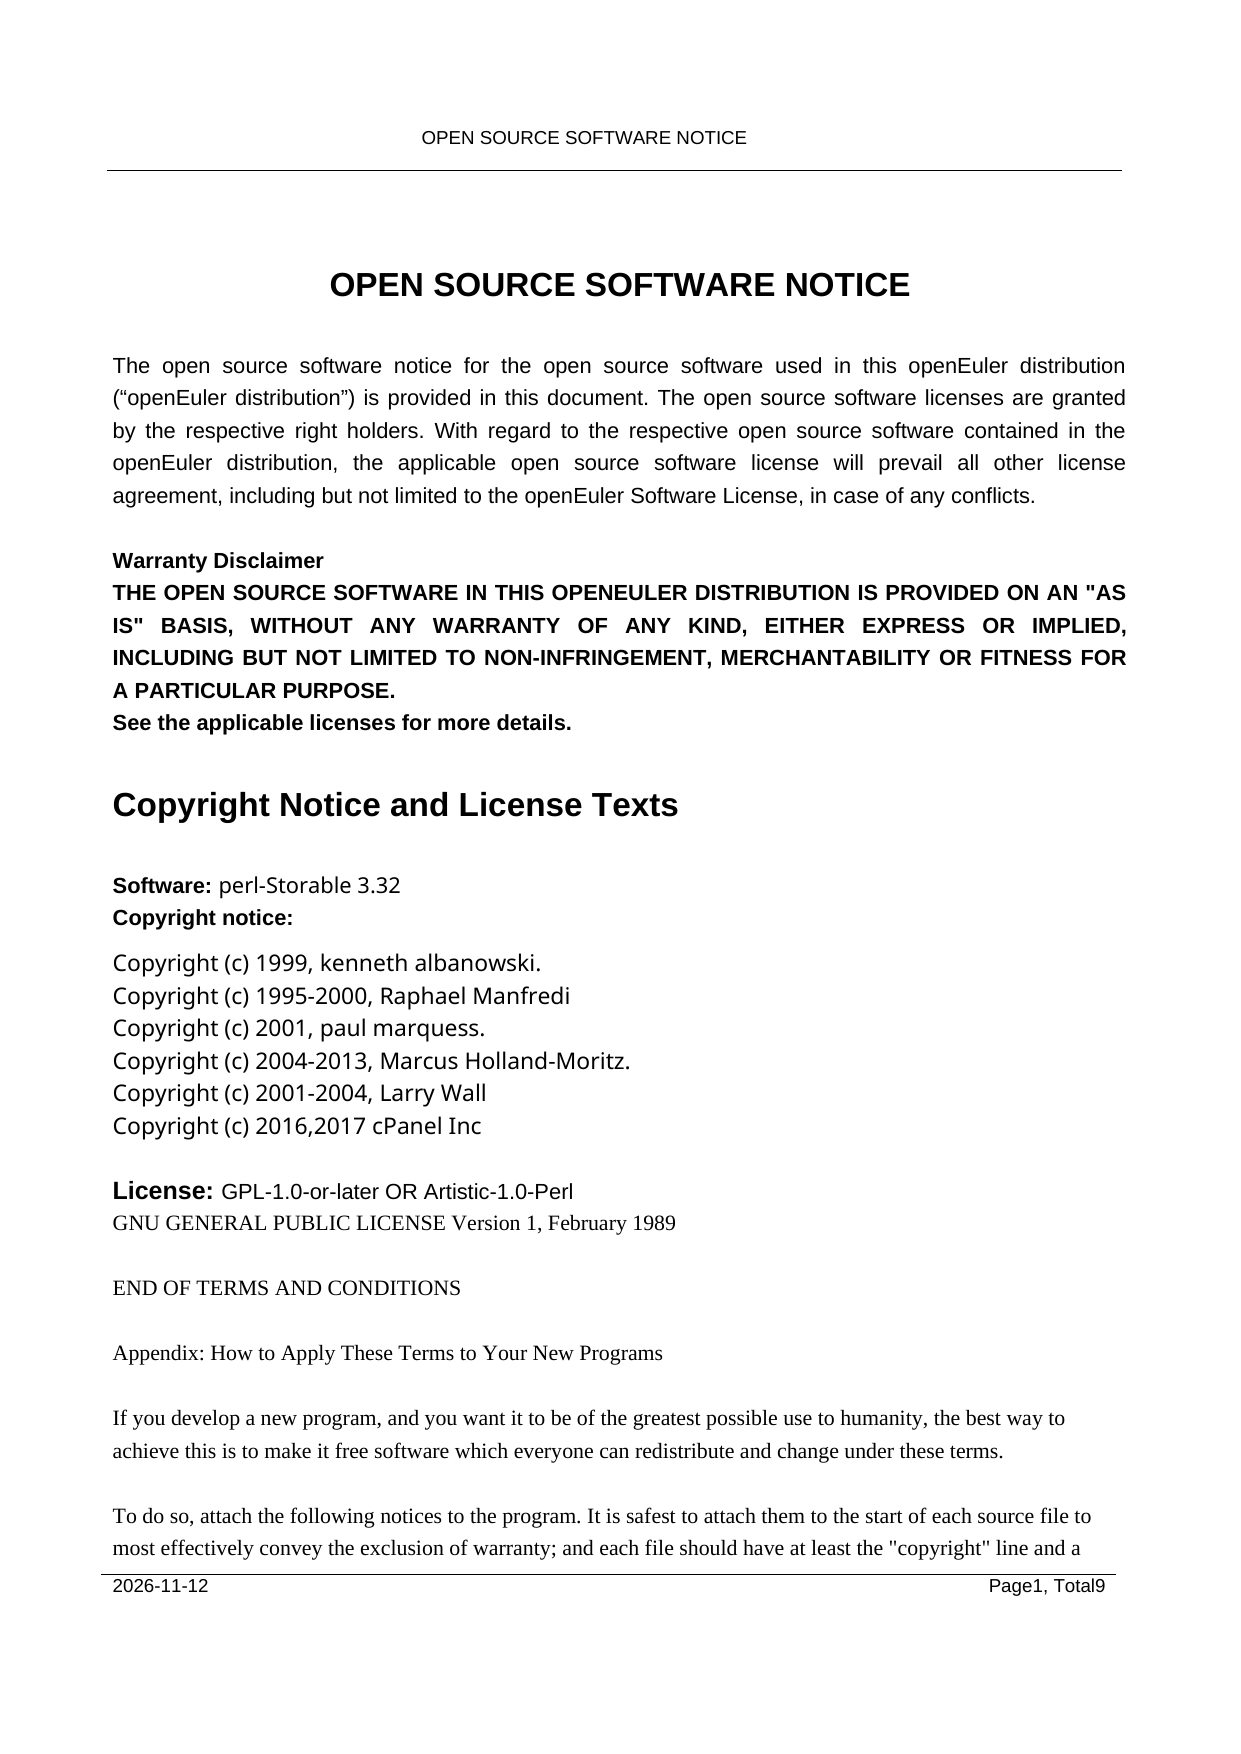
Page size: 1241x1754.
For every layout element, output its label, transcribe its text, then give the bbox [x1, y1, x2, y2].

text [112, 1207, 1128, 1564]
text OPEN SOURCE SOFTWARE NOTICE [112, 251, 1128, 316]
text The open source software notice for the open source software used in this openEuler distribution (“openEuler distribution”) is provided in this document. The open source software licenses are granted by the respective right holders. With regard to the respective open source software contained in the openEuler distribution, the applicable open source software license will prevail all other license agreement, including but not limited to the openEuler Software License, in case of any conflicts. [112, 349, 1128, 511]
text License: GPL-1.0-or-later OR Artistic-1.0-Perl [112, 1174, 1128, 1207]
text THE OPEN SOURCE SOFTWARE IN THIS OPENEULER DISTRIBUTION IS PROVIDED ON AN "AS IS" BASIS, WITHOUT ANY WARRANTY OF ANY KIND, EITHER EXPRESS OR IMPLIED, INCLUDING BUT NOT LIMITED TO NON-INFRINGEMENT, MERCHANTABILITY OR FITNESS FOR A PARTICULAR PURPOSE. See the applicable licenses for more details. [112, 576, 1128, 739]
text Copyright (c) 1999, kenneth albanowski. Copyright (c) 1995-2000, Raphael Manfredi Copyright (c) 2001, paul marquess. Copyright (c) 2004-2013, Marcus Holland-Moritz. Copyright (c) 2001-2004, Larry Wall Copyright (c) 2016,2017 cPanel Inc [112, 947, 1128, 1174]
text Copyright notice: [112, 901, 1128, 934]
title Software: perl-Storable 3.32 [112, 869, 1128, 901]
text Copyright Notice and License Texts [112, 771, 1128, 836]
text Warranty Disclaimer [112, 544, 1128, 576]
